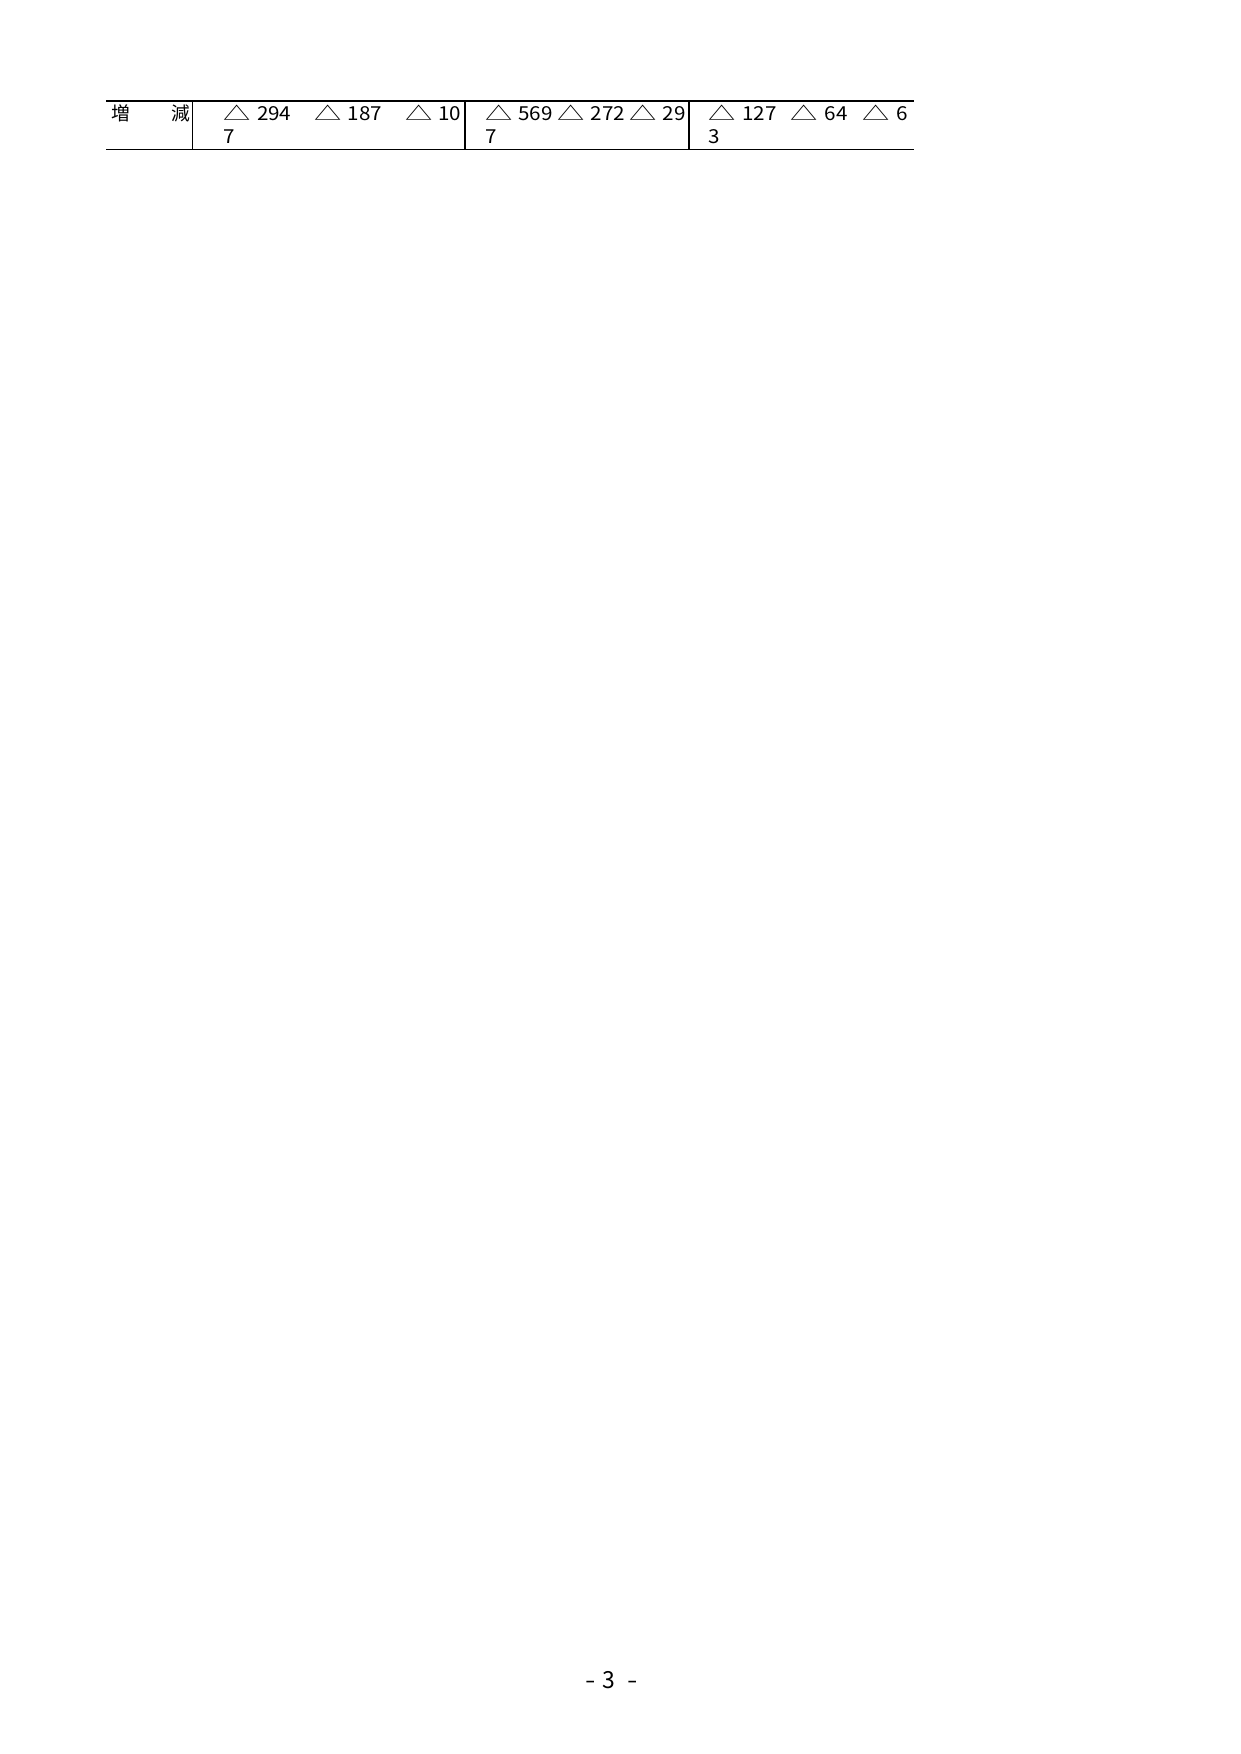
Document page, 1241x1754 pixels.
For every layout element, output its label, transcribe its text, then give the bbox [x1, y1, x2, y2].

table_cell △ 294 △ 187 △ 107 [193, 102, 464, 148]
table_cell 増 減 [106, 102, 192, 148]
table_cell △ 569 △ 272 △ 297 [466, 102, 688, 148]
table_cell △ 127 △ 64 △ 63 [690, 102, 914, 148]
